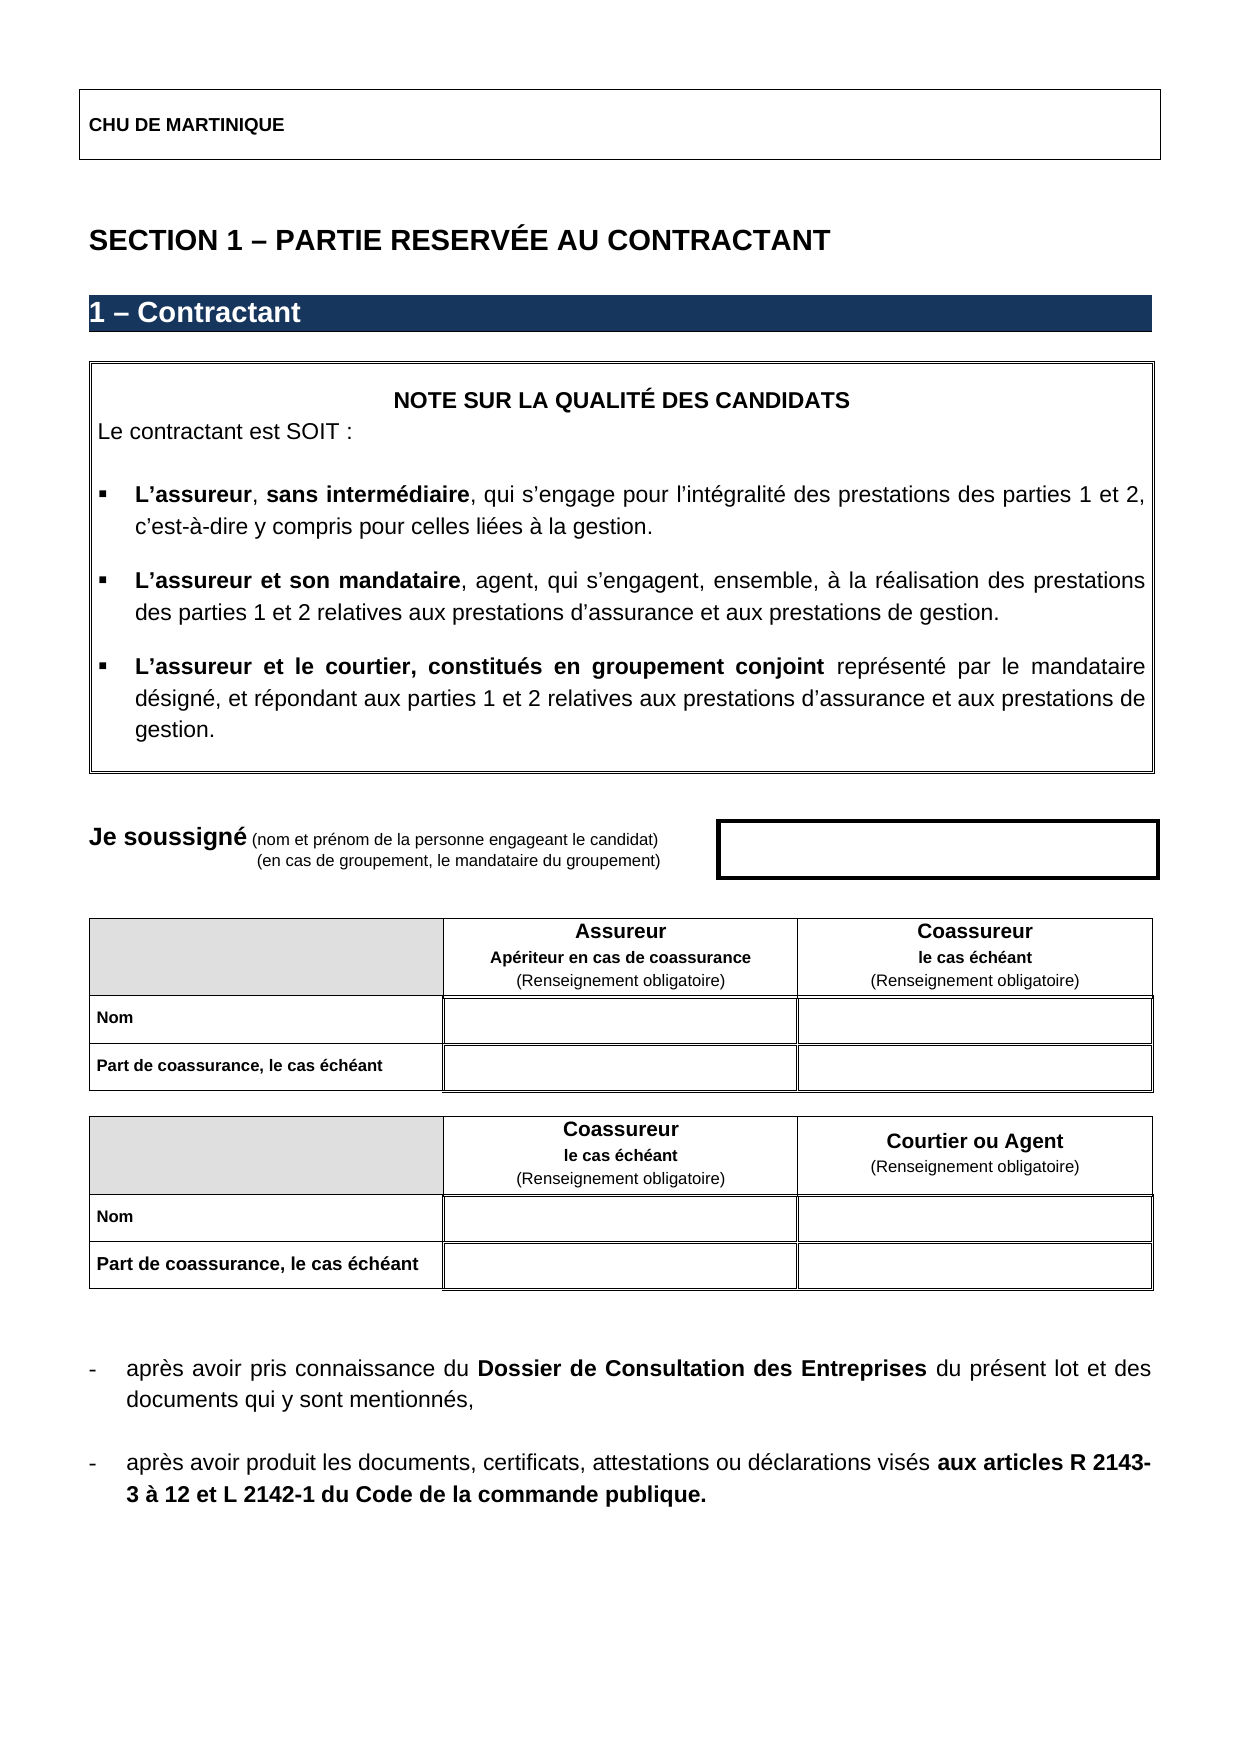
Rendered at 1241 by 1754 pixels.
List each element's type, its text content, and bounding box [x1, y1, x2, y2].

table_cell Nom [90, 1195, 442, 1241]
table_header NOTE SUR LA QUALITÉ DES CANDIDATS Le contractant est SOIT : L’assureur, sans intermédiaire, qui s’engage pour l’intégralité des prestations des parties 1 et 2, c’est-à-dire y compris pour celles liées à la gestion. L’assureur et son mandataire, agent, qui s’engagent, ensemble, à la réalisation des prestations des parties 1 et 2 relatives aux prestations d’assurance et aux prestations de gestion. L’assureur et le courtier, constitués en groupement conjoint représenté par le mandataire désigné, et répondant aux parties 1 et 2 relatives aux prestations d’assurance et aux prestations de gestion. [92, 364, 1152, 771]
table_header [90, 919, 443, 995]
table_cell Part de coassurance, le cas échéant [90, 1242, 442, 1288]
text (en cas de groupement, le mandataire du groupement) [162, 851, 716, 870]
table_cell [799, 1244, 1151, 1288]
table_header Courtier ou Agent (Renseignement obligatoire) [798, 1117, 1152, 1194]
table_cell Nom [90, 996, 442, 1043]
text 1 – Contractant [89, 295, 1152, 331]
table_header [90, 1117, 443, 1194]
table_cell [799, 1197, 1151, 1241]
table_cell [445, 1197, 796, 1241]
table_header Coassureur le cas échéant (Renseignement obligatoire) [444, 1117, 797, 1194]
table_cell [445, 999, 796, 1043]
table_cell Part de coassurance, le cas échéant [90, 1044, 442, 1090]
text Je soussigné (nom et prénom de la personne engageant le candidat) [89, 822, 716, 851]
list après avoir pris connaissance du Dossier de Consultation des Entreprises du présent lot et des documents qui y sont mentionnés, [89, 1354, 1152, 1412]
list après avoir produit les documents, certificats, attestations ou déclarations visés aux articles R 2143-3 à 12 et L 2142-1 du Code de la commande publique. [89, 1449, 1152, 1507]
table_cell [445, 1244, 796, 1288]
table_cell [799, 1046, 1151, 1090]
table_header Assureur Apériteur en cas de coassurance (Renseignement obligatoire) [444, 919, 797, 995]
table_cell [799, 999, 1151, 1043]
text SECTION 1 – PARTIE RESERVÉE AU CONTRACTANT [89, 223, 1152, 257]
table_cell [445, 1046, 796, 1090]
table_header Coassureur le cas échéant (Renseignement obligatoire) [798, 919, 1152, 995]
